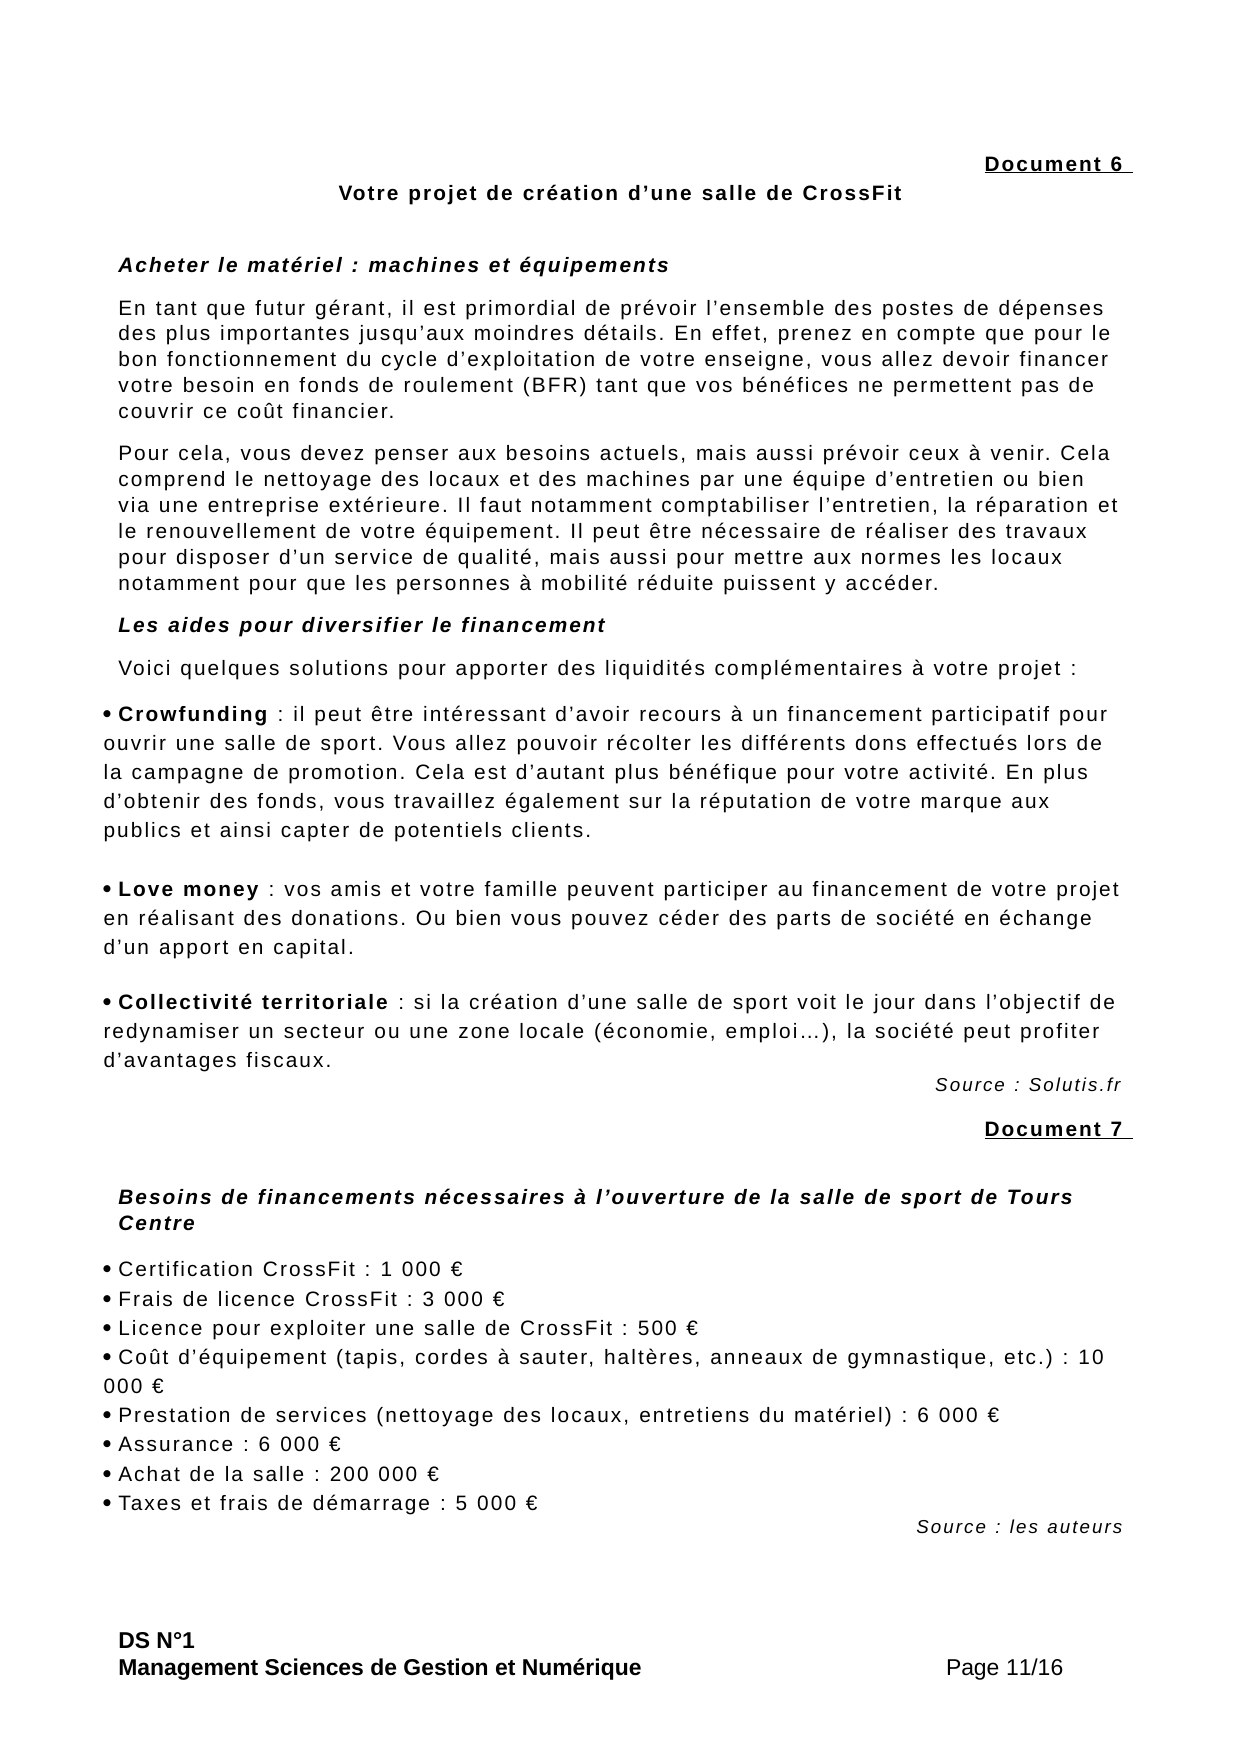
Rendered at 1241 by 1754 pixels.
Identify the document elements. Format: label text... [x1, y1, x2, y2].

list Licence pour exploiter une salle de CrossFit : 500 € [103, 1312, 1122, 1341]
text Document 7 [118, 1113, 1122, 1143]
list Coût d’équipement (tapis, cordes à sauter, haltères, anneaux de gymnastique, etc.) : 10 000 € [103, 1341, 1122, 1399]
text Les aides pour diversifier le financement [118, 613, 1122, 637]
text Document 6 [118, 148, 1122, 177]
list Taxes et frais de démarrage : 5 000 € [103, 1487, 1122, 1516]
text En tant que futur gérant, il est primordial de prévoir l’ensemble des postes de dépenses des plus importantes jusqu’aux moindres détails. En effet, prenez en compte que pour le bon fonctionnement du cycle d’exploitation de votre enseigne, vous allez devoir financer votre besoin en fonds de roulement (BFR) tant que vos bénéfices ne permettent pas de couvrir ce coût financier. [118, 295, 1122, 423]
list Love money : vos amis et votre famille peuvent participer au financement de votre projet en réalisant des donations. Ou bien vous pouvez céder des parts de société en échange d’un apport en capital. [103, 873, 1122, 960]
list Collectivité territoriale : si la création d’une salle de sport voit le jour dans l’objectif de redynamiser un secteur ou une zone locale (économie, emploi…), la société peut profiter d’avantages fiscaux. [103, 986, 1122, 1074]
text Source : les auteurs [118, 1516, 1122, 1538]
text Besoins de financements nécessaires à l’ouverture de la salle de sport de Tours Centre [118, 1185, 1122, 1235]
list Assurance : 6 000 € [103, 1428, 1122, 1458]
list Crowfunding : il peut être intéressant d’avoir recours à un financement participatif pour ouvrir une salle de sport. Vous allez pouvoir récolter les différents dons effectués lors de la campagne de promotion. Cela est d’autant plus bénéfique pour votre activité. En plus d’obtenir des fonds, vous travaillez également sur la réputation de votre marque aux publics et ainsi capter de potentiels clients. [103, 698, 1122, 844]
text Source : Solutis.fr [118, 1074, 1122, 1095]
list Frais de licence CrossFit : 3 000 € [103, 1283, 1122, 1312]
text Voici quelques solutions pour apporter des liquidités complémentaires à votre projet : [118, 655, 1122, 679]
list Achat de la salle : 200 000 € [103, 1458, 1122, 1487]
list Certification CrossFit : 1 000 € [103, 1253, 1122, 1283]
text Acheter le matériel : machines et équipements [118, 253, 1122, 277]
list Prestation de services (nettoyage des locaux, entretiens du matériel) : 6 000 € [103, 1399, 1122, 1428]
text Votre projet de création d’une salle de CrossFit [118, 177, 1122, 206]
text Pour cela, vous devez penser aux besoins actuels, mais aussi prévoir ceux à venir. Cela comprend le nettoyage des locaux et des machines par une équipe d’entretien ou bien via une entreprise extérieure. Il faut notamment comptabiliser l’entretien, la réparation et le renouvellement de votre équipement. Il peut être nécessaire de réaliser des travaux pour disposer d’un service de qualité, mais aussi pour mettre aux normes les locaux notamment pour que les personnes à mobilité réduite puissent y accéder. [118, 441, 1122, 594]
